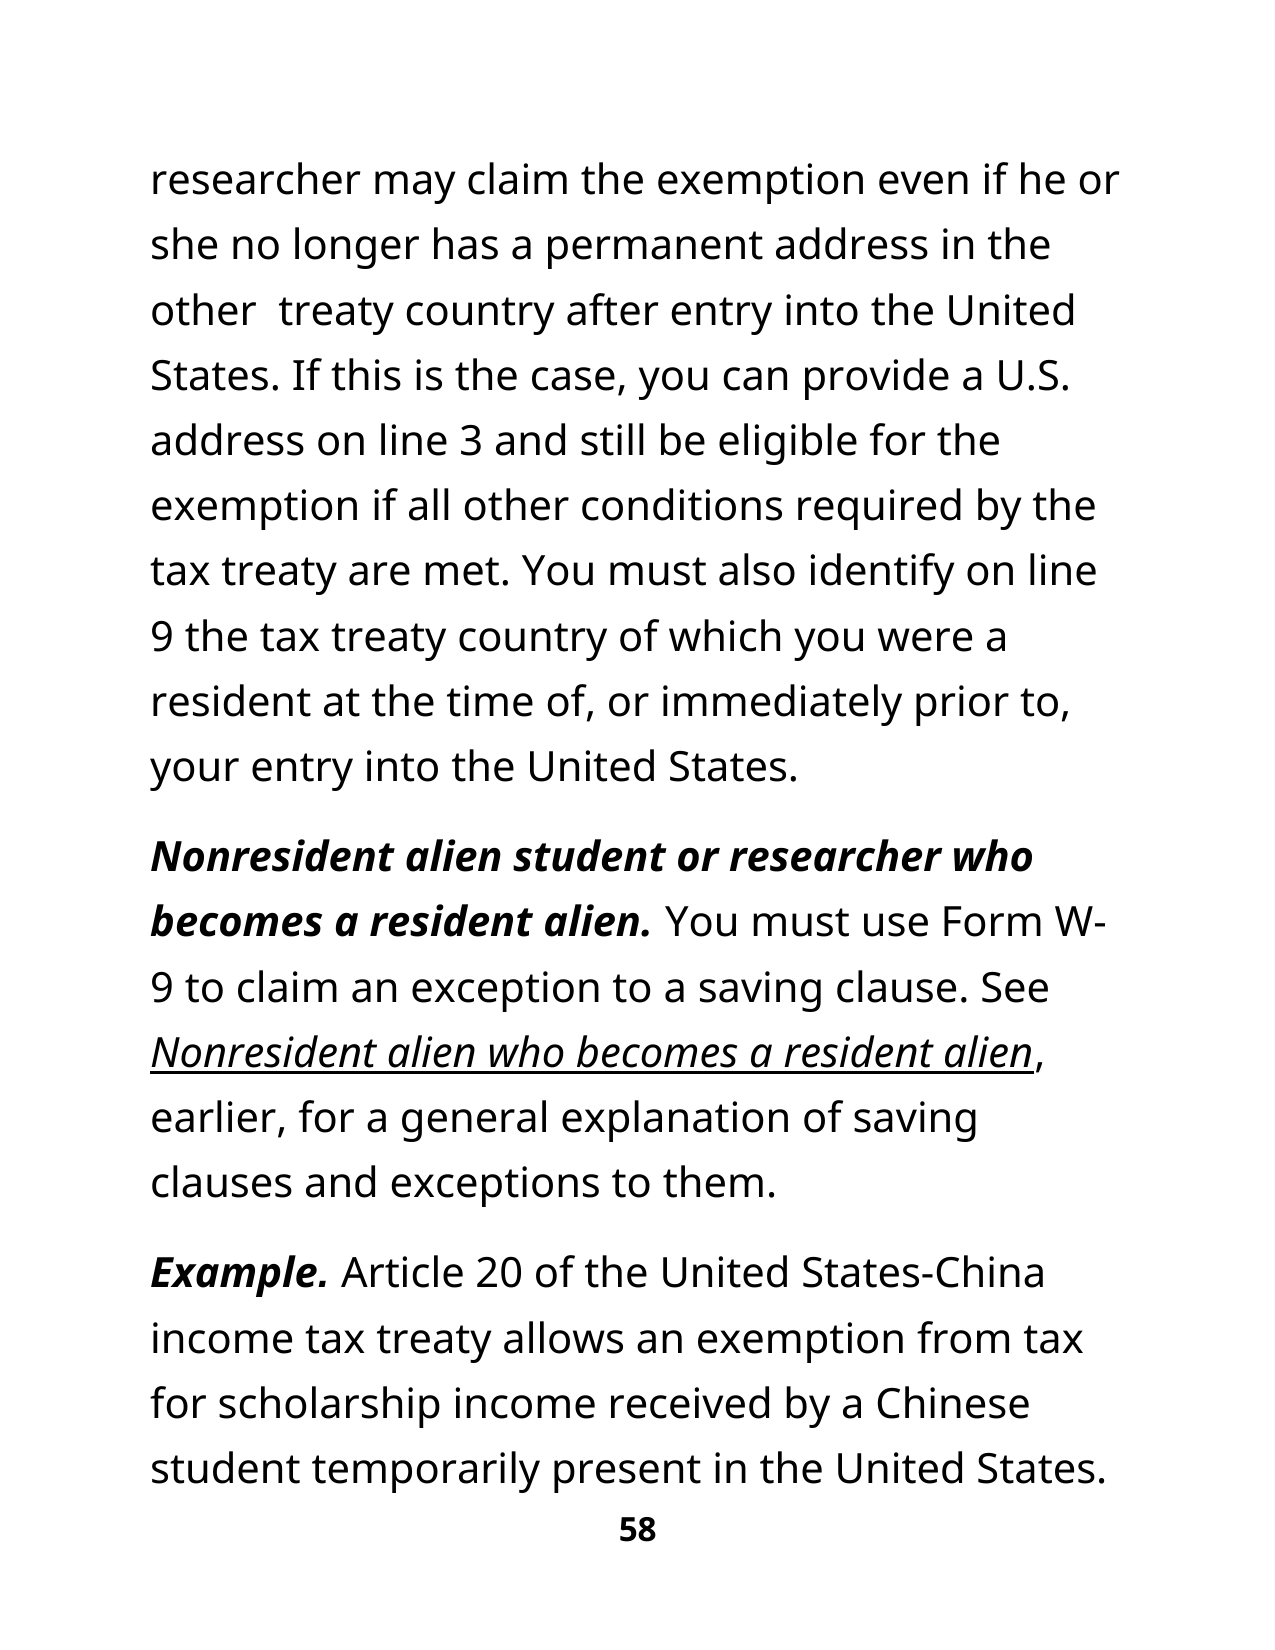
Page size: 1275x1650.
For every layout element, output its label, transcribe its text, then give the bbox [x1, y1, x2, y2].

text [150, 1243, 1125, 1496]
text Nonresident alien student or researcher who becomes a resident alien. You must use Form W-9 to claim an exception to a saving clause. See Nonresident alien who becomes a resident alien, earlier, for a general explanation of saving clauses and exceptions to them. [150, 827, 1125, 1210]
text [150, 150, 1125, 794]
